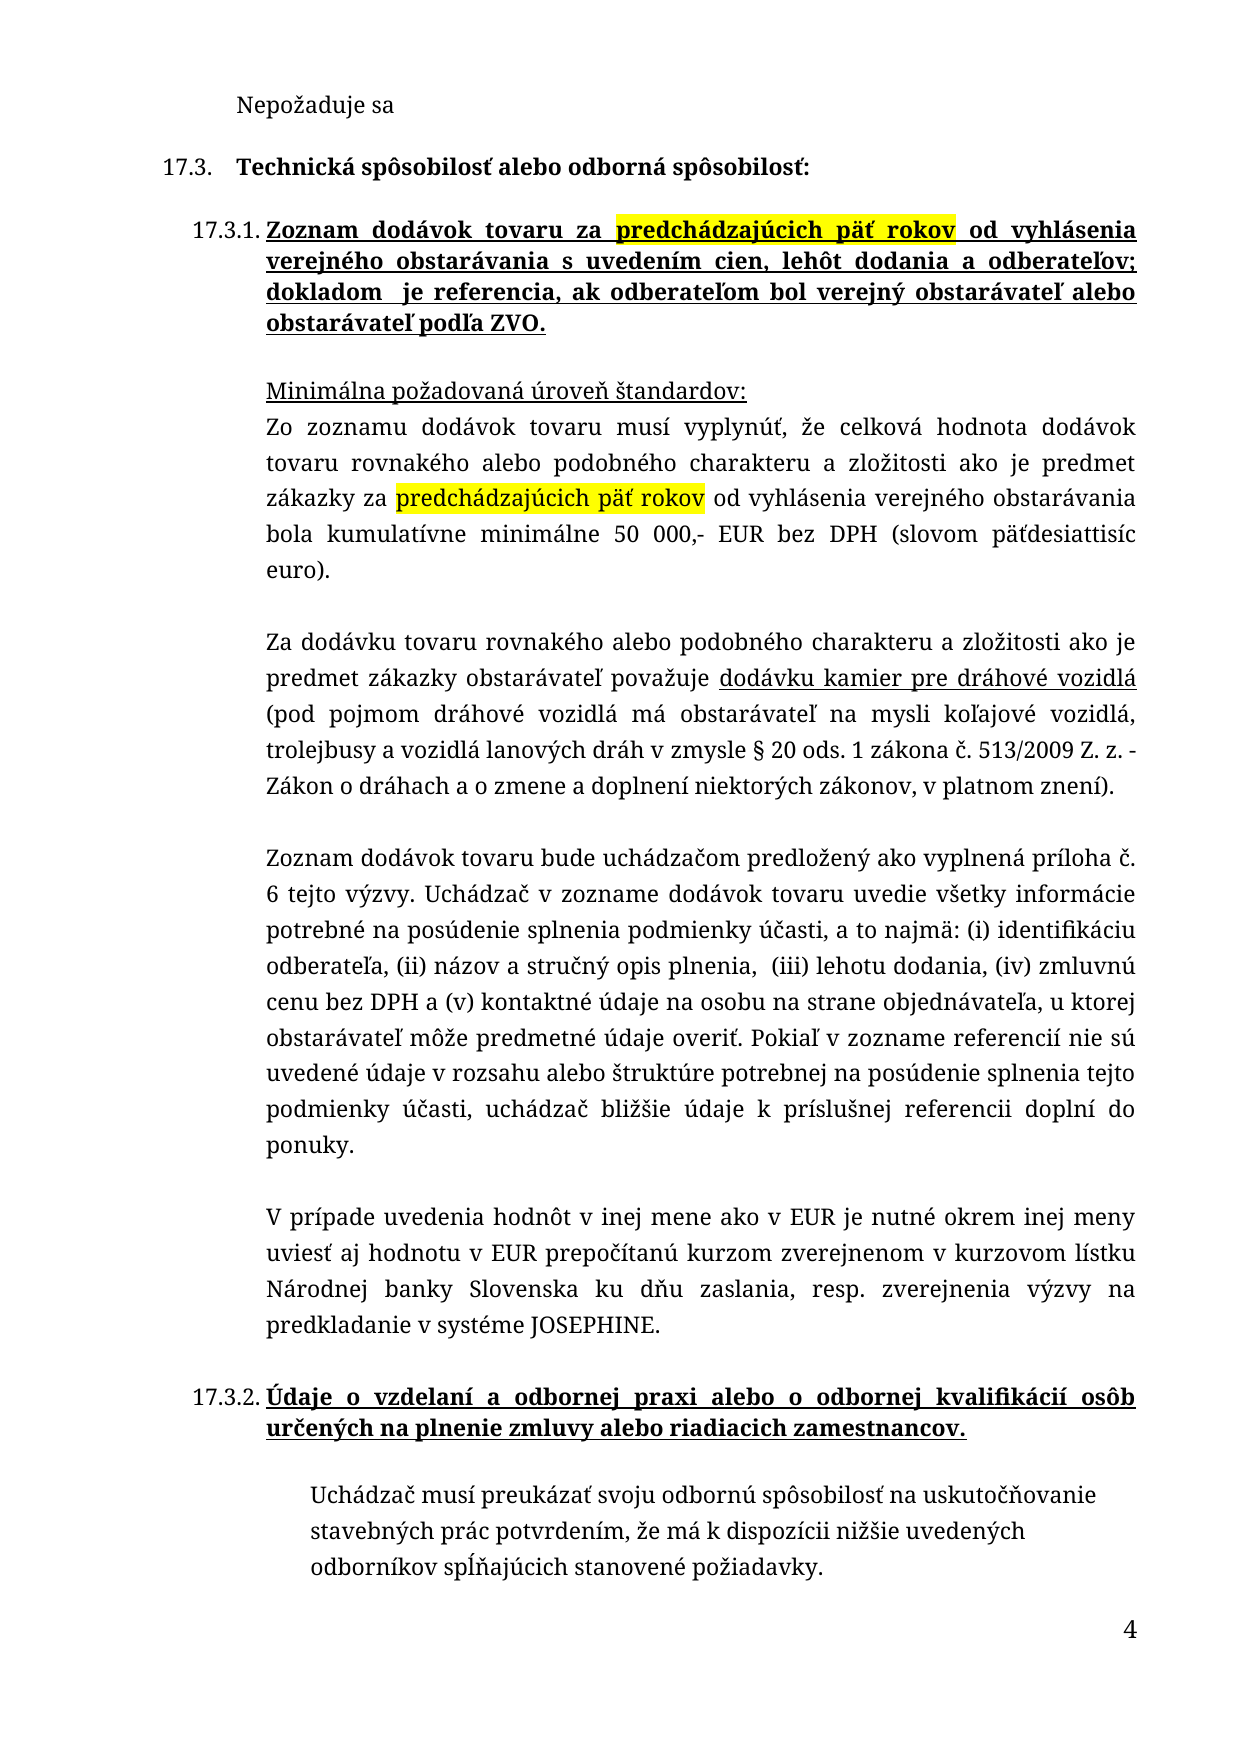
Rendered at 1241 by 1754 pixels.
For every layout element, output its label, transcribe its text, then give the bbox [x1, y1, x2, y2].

list V prípade uvedenia hodnôt v inej mene ako v EUR je nutné okrem inej meny uviesť aj hodnotu v EUR prepočítanú kurzom zverejnenom v kurzovom lístku Národnej banky Slovenska ku dňu zaslania, resp. zverejnenia výzvy na predkladanie v systéme JOSEPHINE. [266, 1201, 1137, 1340]
list Údaje o vzdelaní a odbornej praxi alebo o odbornej kvalifikácií osôb určených na plnenie zmluvy alebo riadiacich zamestnancov. [192, 1381, 1137, 1443]
list Zoznam dodávok tovaru za predchádzajúcich päť rokov od vyhlásenia verejného obstarávania s uvedením cien, lehôt dodania a odberateľov; dokladom je referencia, ak odberateľom bol verejný obstarávateľ alebo obstarávateľ podľa ZVO. [192, 214, 1137, 339]
text Nepožaduje sa [207, 89, 1137, 120]
list Minimálna požadovaná úroveň štandardov: [246, 374, 1137, 406]
list Technická spôsobilosť alebo odborná spôsobilosť: [162, 151, 1137, 182]
list Uchádzač musí preukázať svoju odbornú spôsobilosť na uskutočňovanie stavebných prác potvrdením, že má k dispozícii nižšie uvedených odborníkov spĺňajúcich stanovené požiadavky. [310, 1479, 1137, 1582]
list Zoznam dodávok tovaru bude uchádzačom predložený ako vyplnená príloha č. 6 tejto výzvy. Uchádzač v zozname dodávok tovaru uvedie všetky informácie potrebné na posúdenie splnenia podmienky účasti, a to najmä: (i) identifikáciu odberateľa, (ii) názov a stručný opis plnenia, (iii) lehotu dodania, (iv) zmluvnú cenu bez DPH a (v) kontaktné údaje na osobu na strane objednávateľa, u ktorej obstarávateľ môže predmetné údaje overiť. Pokiaľ v zozname referencií nie sú uvedené údaje v rozsahu alebo štruktúre potrebnej na posúdenie splnenia tejto podmienky účasti, uchádzač bližšie údaje k príslušnej referencii doplní do ponuky. [266, 842, 1137, 1161]
list Zo zoznamu dodávok tovaru musí vyplynúť, že celková hodnota dodávok tovaru rovnakého alebo podobného charakteru a zložitosti ako je predmet zákazky za predchádzajúcich päť rokov od vyhlásenia verejného obstarávania bola kumulatívne minimálne 50 000,- EUR bez DPH (slovom päťdesiattisíc euro). [266, 411, 1137, 586]
list Za dodávku tovaru rovnakého alebo podobného charakteru a zložitosti ako je predmet zákazky obstarávateľ považuje dodávku kamier pre dráhové vozidlá (pod pojmom dráhové vozidlá má obstarávateľ na mysli koľajové vozidlá, trolejbusy a vozidlá lanových dráh v zmysle § 20 ods. 1 zákona č. 513/2009 Z. z. - Zákon o dráhach a o zmene a doplnení niektorých zákonov, v platnom znení). [266, 626, 1137, 801]
